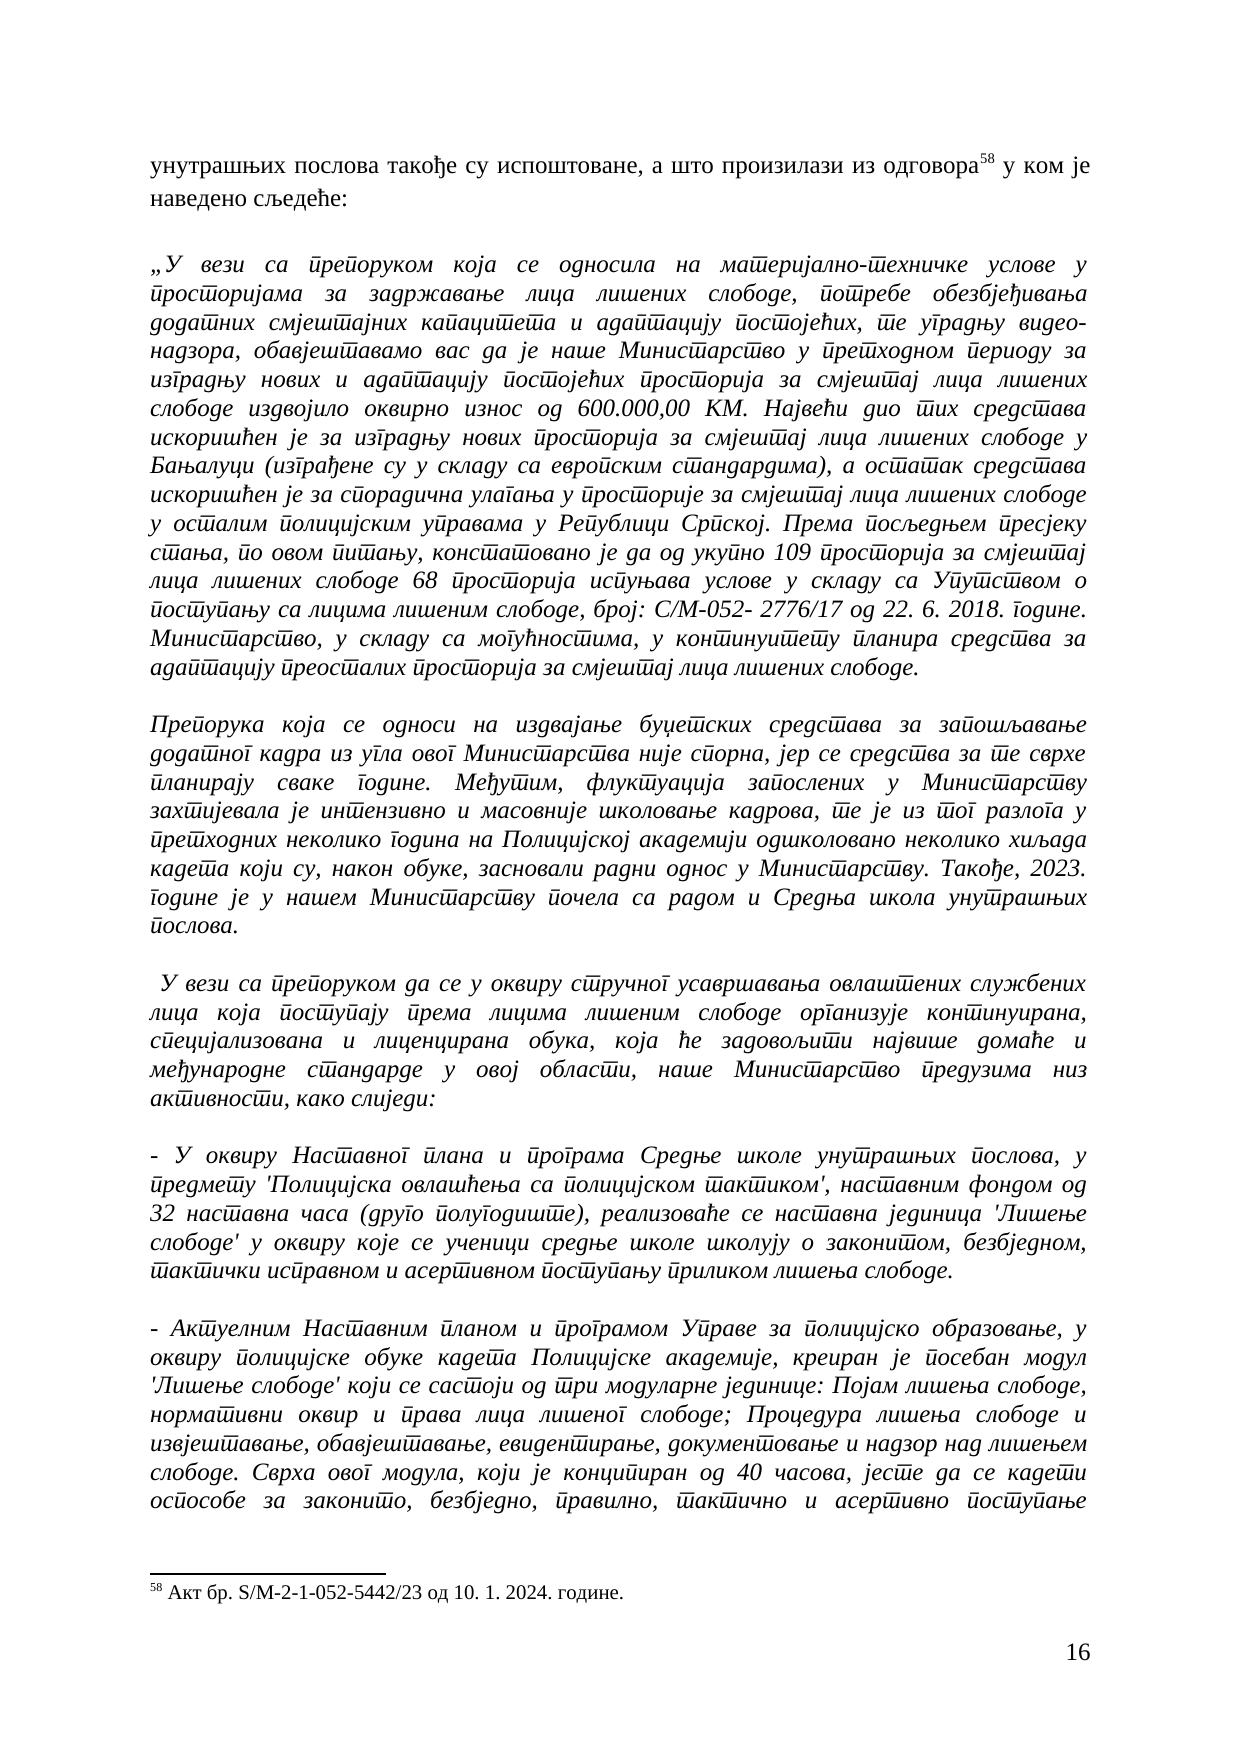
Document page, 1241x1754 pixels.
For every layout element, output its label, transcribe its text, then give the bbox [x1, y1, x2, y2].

text Препорука која се односи на издвајање буџетских средстава за запошљавање додатног кадра из угла овог Министарства није спорна, јер се средства за те сврхе планирају сваке године. Међутим, флуктуација запослених у Министарству захтијевала је интензивно и масовније школовање кадрова, те је из тог разлога у претходних неколико година на Полицијској академији одшколовано неколико хиљада кадета који су, након обуке, засновали радни однос у Министарству. Такође, 2023. године је у нашем Министарству почела са радом и Средња школа унутрашњих послова. [150, 709, 1090, 939]
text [150, 150, 1090, 212]
text У вези са препоруком да се у оквиру стручног усавршавања овлаштених службених лица која поступају према лицима лишеним слободе организује континуирана, специјализована и лиценцирана обука, која ће задовољити највише домаће и међународне стандарде у овој области, наше Министарство предузима низ активности, како слиједи: [150, 968, 1090, 1112]
text - У оквиру Наставног плана и програма Средње школе унутрашњих послова, у предмету 'Полицијска овлашћења са полицијском тактиком', наставним фондом од 32 наставна часа (друго полугодиште), реализоваће се наставна јединица 'Лишење слободе' у оквиру које се ученици средње школе школују о законитом, безбједном, тактички исправном и асертивном поступању приликом лишења слободе. [150, 1140, 1090, 1284]
text „У вези са препоруком која се односила на материјално-техничке услове у просторијама за задржавање лица лишених слободе, потребе обезбјеђивања додатних смјештајних капацитета и адаптацију постојећих, те уградњу видео-надзора, обавјештавамо вас да је наше Министарство у претходном периоду за изградњу нових и адаптацију постојећих просторија за смјештај лица лишених слободе издвојило оквирно износ од 600.000,00 КМ. Највећи дио тих средстава искоришћен је за изградњу нових просторија за смјештај лица лишених слободе у Бањалуци (изграђене су у складу са европским стандардима), а остатак средстава искоришћен је за спорадична улагања у просторије за смјештај лица лишених слободе у осталим полицијским управама у Републици Српској. Према посљедњем пресјеку стања, по овом питању, констатовано је да од укупно 109 просторија за смјештај лица лишених слободе 68 просторија испуњава услове у складу са Упутством о поступању са лицима лишеним слободе, број: С/М-052- 2776/17 од 22. 6. 2018. године. Министарство, у складу са могућностима, у континуитету планира средства за адаптацију преосталих просторија за смјештај лица лишених слободе. [150, 249, 1090, 680]
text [150, 1313, 1090, 1514]
